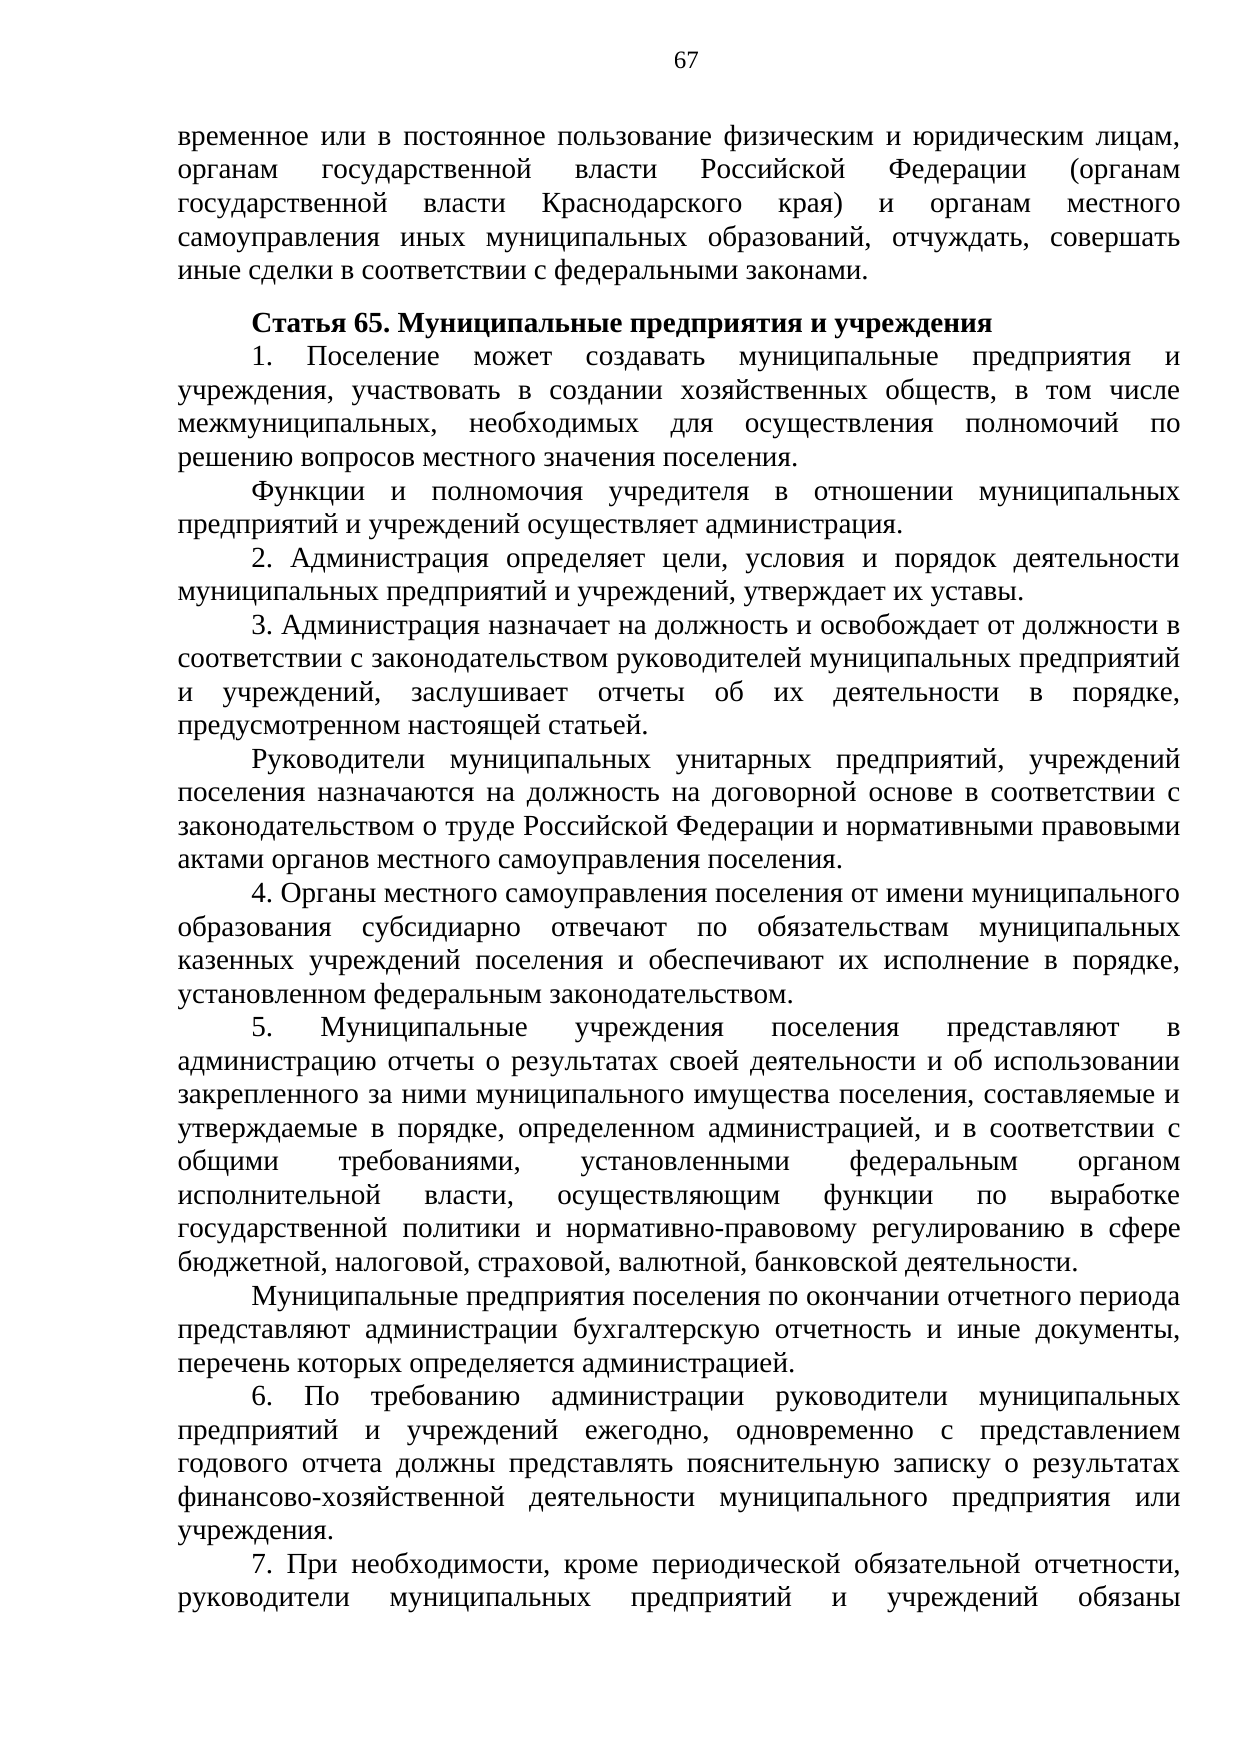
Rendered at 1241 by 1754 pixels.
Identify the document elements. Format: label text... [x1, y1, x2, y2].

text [177, 1546, 1181, 1613]
text 4. Органы местного самоуправления поселения от имени муниципального образования субсидиарно отвечают по обязательствам муниципальных казенных учреждений поселения и обеспечивают их исполнение в порядке, установленном федеральным законодательством. [177, 875, 1181, 1009]
text 3. Администрация назначает на должность и освобождает от должности в соответствии с законодательством руководителей муниципальных предприятий и учреждений, заслушивает отчеты об их деятельности в порядке, предусмотренном настоящей статьей. [177, 607, 1181, 741]
text Функции и полномочия учредителя в отношении муниципальных предприятий и учреждений осуществляет администрация. [177, 473, 1181, 540]
text Руководители муниципальных унитарных предприятий, учреждений поселения назначаются на должность на договорной основе в соответствии с законодательством о труде Российской Федерации и нормативными правовыми актами органов местного самоуправления поселения. [177, 741, 1181, 875]
text 1. Поселение может создавать муниципальные предприятия и учреждения, участвовать в создании хозяйственных обществ, в том числе межмуниципальных, необходимых для осуществления полномочий по решению вопросов местного значения поселения. [177, 338, 1181, 473]
text Статья 65. Муниципальные предприятия и учреждения [177, 305, 1181, 338]
text 6. По требованию администрации руководители муниципальных предприятий и учреждений ежегодно, одновременно с представлением годового отчета должны представлять пояснительную записку о результатах финансово-хозяйственной деятельности муниципального предприятия или учреждения. [177, 1378, 1181, 1546]
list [177, 118, 1181, 286]
text 5. Муниципальные учреждения поселения представляют в администрацию отчеты о результатах своей деятельности и об использовании закрепленного за ними муниципального имущества поселения, составляемые и утверждаемые в порядке, определенном администрацией, и в соответствии с общими требованиями, установленными федеральным органом исполнительной власти, осуществляющим функции по выработке государственной политики и нормативно-правовому регулированию в сфере бюджетной, налоговой, страховой, валютной, банковской деятельности. [177, 1009, 1181, 1278]
text 2. Администрация определяет цели, условия и порядок деятельности муниципальных предприятий и учреждений, утверждает их уставы. [177, 540, 1181, 607]
text Муниципальные предприятия поселения по окончании отчетного периода представляют администрации бухгалтерскую отчетность и иные документы, перечень которых определяется администрацией. [177, 1278, 1181, 1378]
